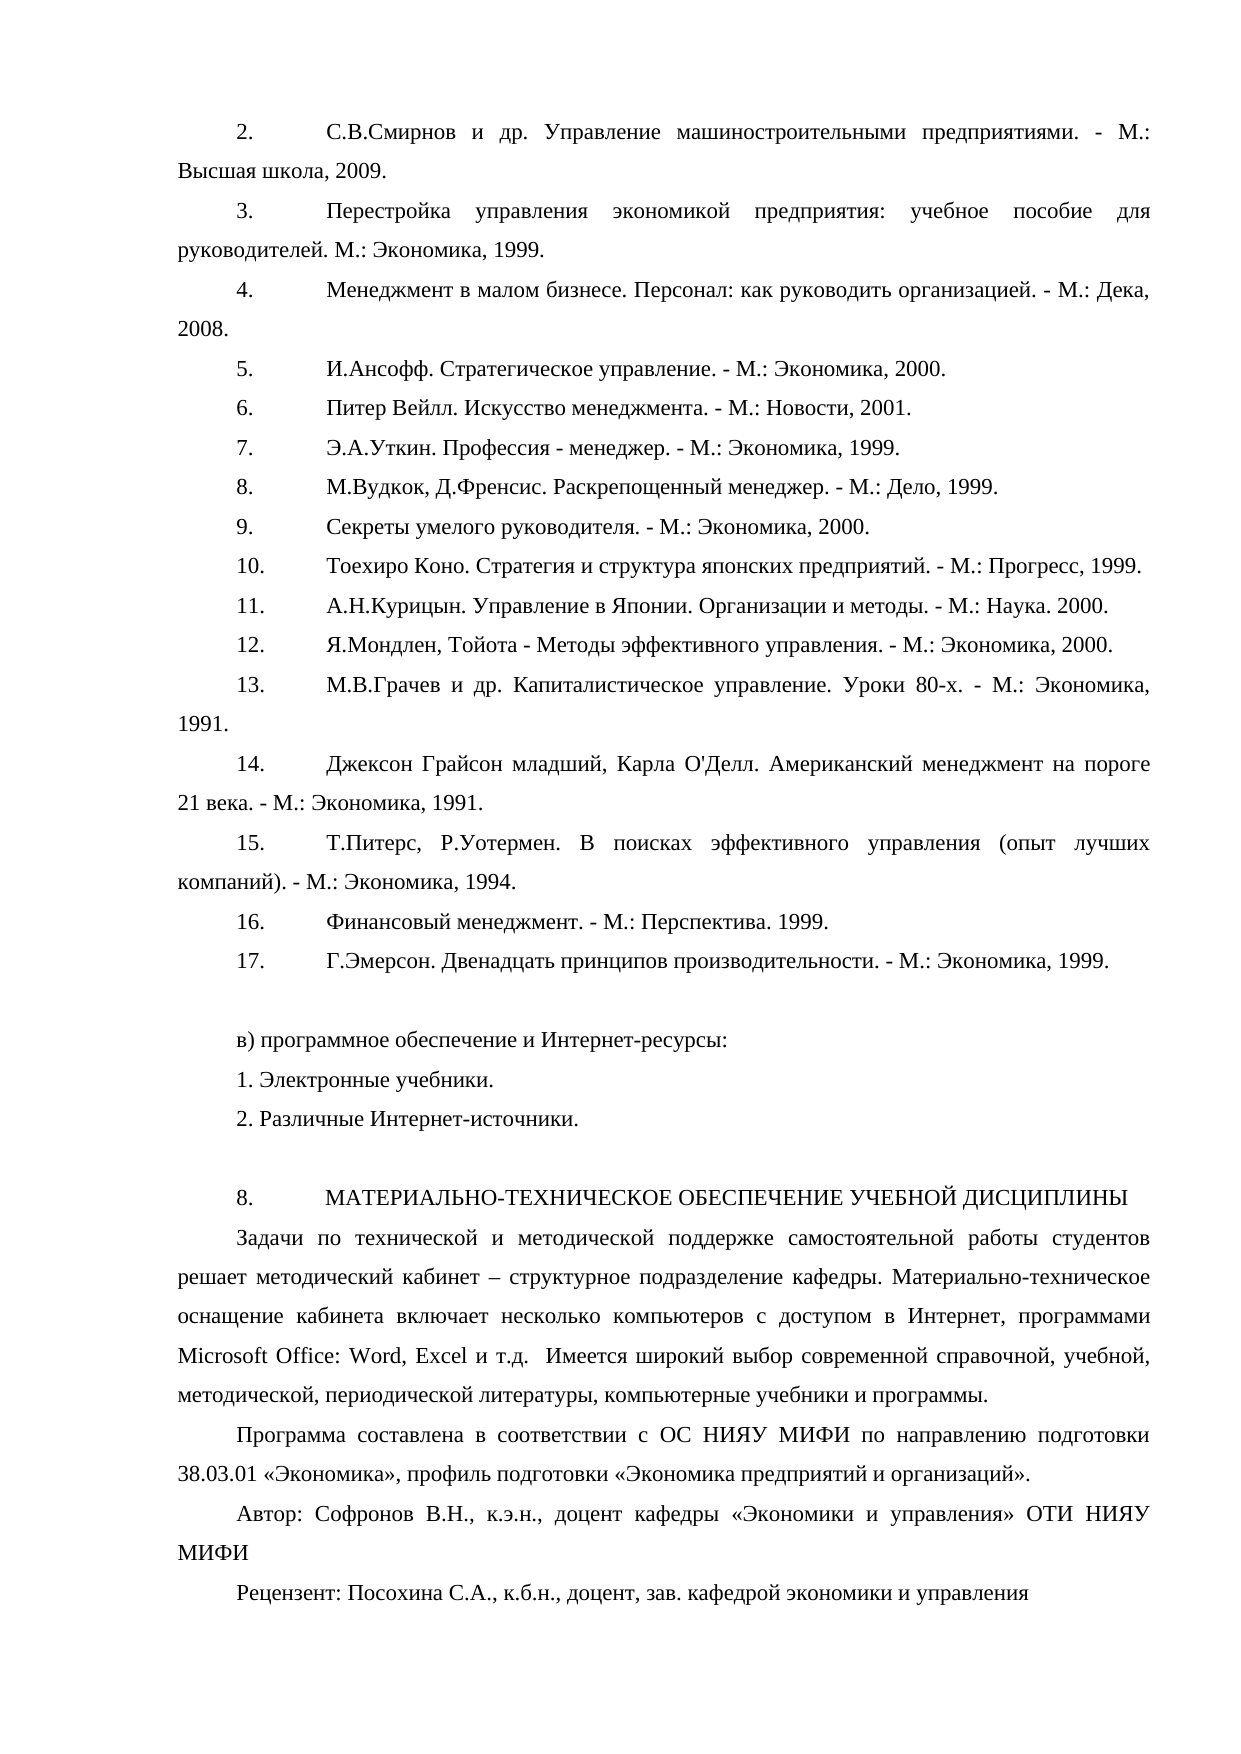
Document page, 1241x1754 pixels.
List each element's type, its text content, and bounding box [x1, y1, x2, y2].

text Автор: Софронов В.Н., к.э.н., доцент кафедры «Экономики и управления» ОТИ НИЯУ МИФИ [177, 1500, 1152, 1566]
list Менеджмент в малом бизнесе. Персонал: как руководить организацией. - М.: Дека, 2008. [177, 276, 1152, 342]
list Финансовый менеджмент. - М.: Перспектива. 1999. [177, 908, 1152, 934]
text 1. Электронные учебники. [177, 1066, 1152, 1092]
list М.Вудкок, Д.Френсис. Раскрепощенный менеджер. - М.: Дело, 1999. [177, 473, 1152, 500]
list Тоехиро Коно. Стратегия и структура японских предприятий. - М.: Прогресс, 1999. [177, 552, 1152, 579]
text Задачи по технической и методической поддержке самостоятельной работы студентов решает методический кабинет – структурное подразделение кафедры. Материально-техническое оснащение кабинета включает несколько компьютеров с доступом в Интернет, программами Microsoft Office: Word, Excel и т.д. Имеется широкий выбор современной справочной, учебной, методической, периодической литературы, компьютерные учебники и программы. [177, 1223, 1152, 1408]
list Перестройка управления экономикой предприятия: учебное пособие для руководителей. М.: Экономика, 1999. [177, 197, 1152, 263]
list Э.А.Уткин. Профессия - менеджер. - М.: Экономика, 1999. [177, 434, 1152, 460]
list Я.Мондлен, Тойота - Методы эффективного управления. - М.: Экономика, 2000. [177, 631, 1152, 658]
text 2. Различные Интернет-источники. [177, 1105, 1152, 1131]
list МАТЕРИАЛЬНО-ТЕХНИЧЕСКОЕ ОБЕСПЕЧЕНИЕ УЧЕБНОЙ ДИСЦИПЛИНЫ [177, 1184, 1152, 1210]
text Рецензент: Посохина С.А., к.б.н., доцент, зав. кафедрой экономики и управления [177, 1579, 1152, 1605]
list М.В.Грачев и др. Капиталистическое управление. Уроки 80-х. - М.: Экономика, 1991. [177, 671, 1152, 737]
list С.В.Смирнов и др. Управление машиностроительными предприятиями. - М.: Высшая школа, 2009. [177, 118, 1152, 184]
list Г.Эмерсон. Двенадцать принципов производительности. - М.: Экономика, 1999. [177, 947, 1152, 973]
list Т.Питерс, Р.Уотермен. В поисках эффективного управления (опыт лучших компаний). - М.: Экономика, 1994. [177, 829, 1152, 894]
text в) программное обеспечение и Интернет-ресурсы: [177, 1026, 1152, 1052]
list А.Н.Курицын. Управление в Японии. Организации и методы. - М.: Наука. 2000. [177, 592, 1152, 618]
list Секреты умелого руководителя. - М.: Экономика, 2000. [177, 513, 1152, 539]
list Джексон Грайсон младший, Карла О'Делл. Американский менеджмент на пороге 21 века. - М.: Экономика, 1991. [177, 750, 1152, 816]
list И.Ансофф. Стратегическое управление. - М.: Экономика, 2000. [177, 355, 1152, 381]
text Программа составлена в соответствии с ОС НИЯУ МИФИ по направлению подготовки 38.03.01 «Экономика», профиль подготовки «Экономика предприятий и организаций». [177, 1421, 1152, 1487]
list Питер Вейлл. Искусство менеджмента. - М.: Новости, 2001. [177, 394, 1152, 421]
